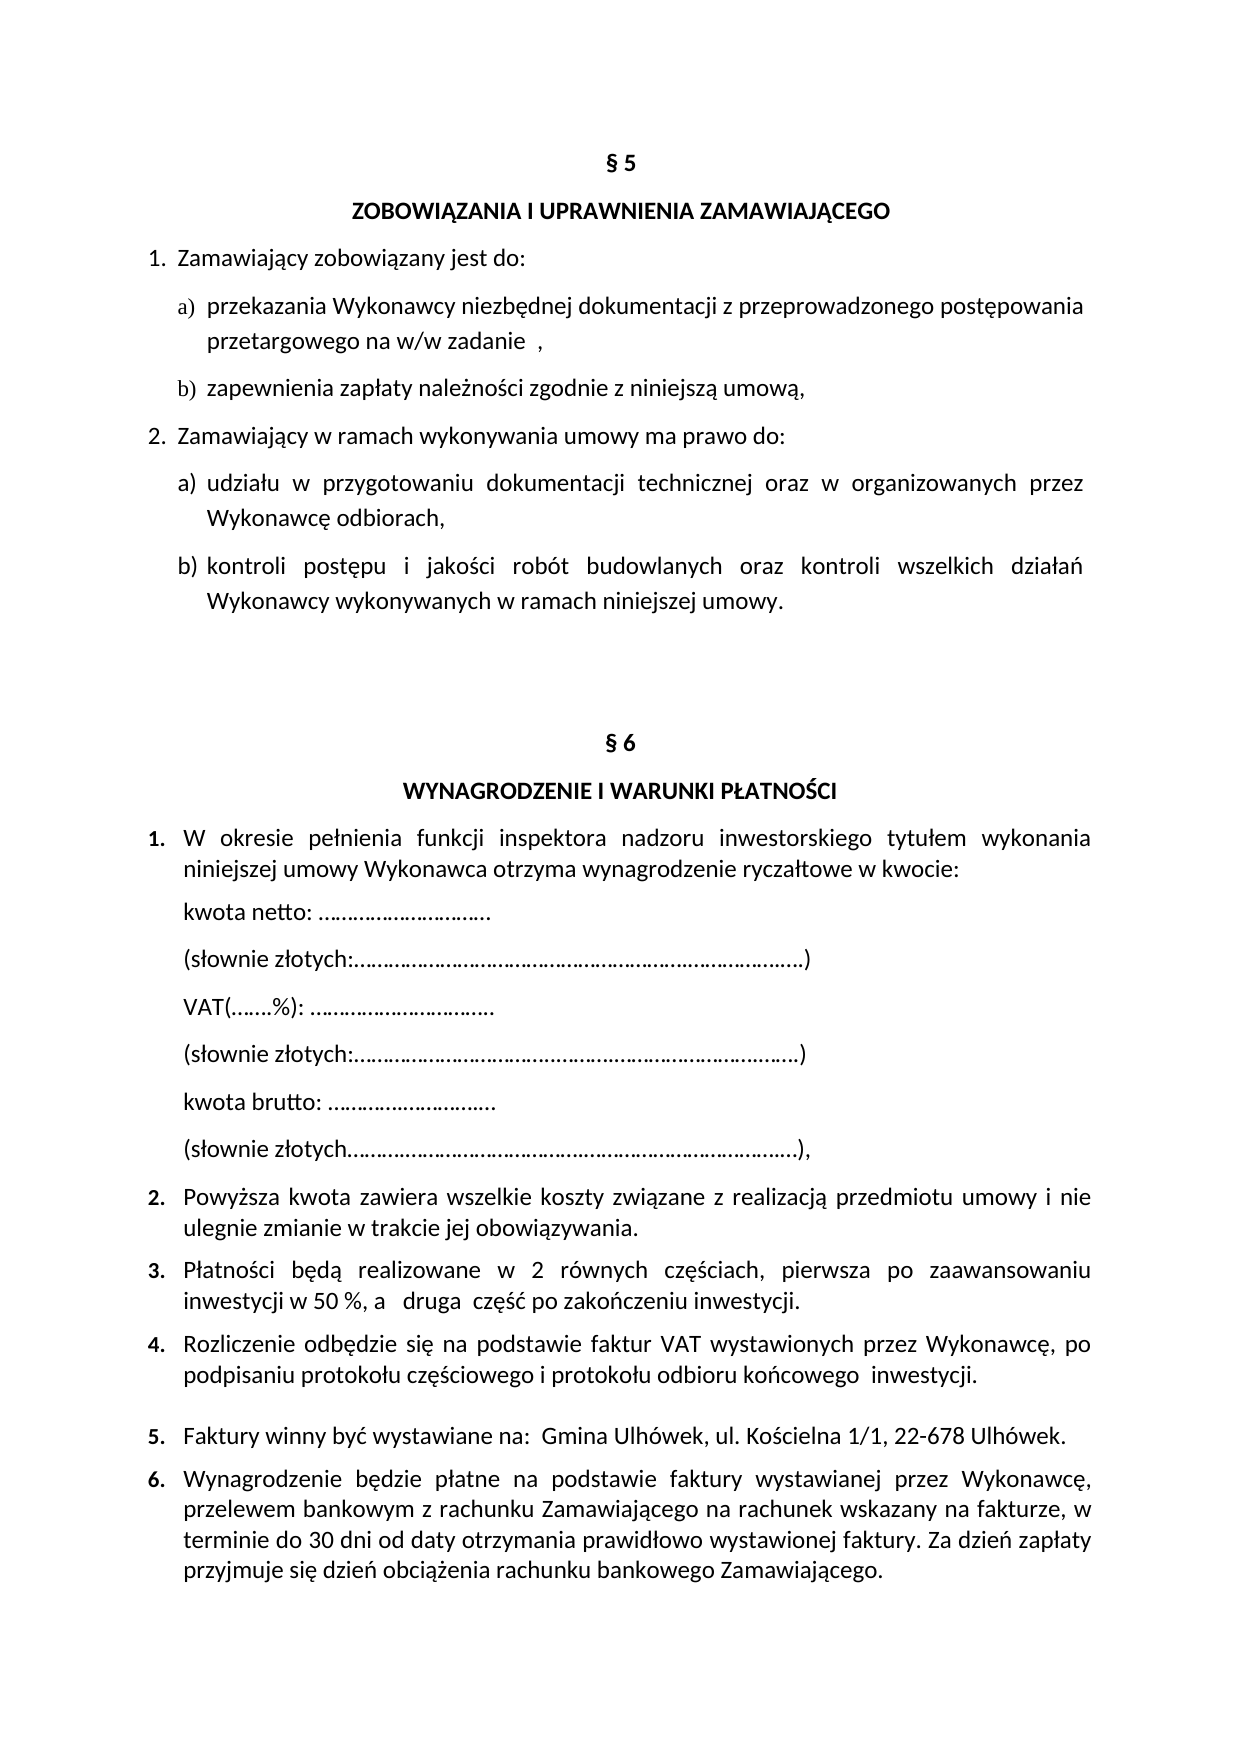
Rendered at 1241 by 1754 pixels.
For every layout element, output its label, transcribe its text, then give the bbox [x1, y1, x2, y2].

text kwota netto: ………………………… [183, 896, 1093, 927]
list W okresie pełnienia funkcji inspektora nadzoru inwestorskiego tytułem wykonania niniejszej umowy Wykonawca otrzyma wynagrodzenie ryczałtowe w kwocie: [148, 823, 1093, 884]
text (słownie złotych:……………………………..……….…………………….…….) [183, 1039, 1093, 1069]
list Faktury winny być wystawiane na: Gmina Ulhówek, ul. Kościelna 1/1, 22-678 Ulhówek. [148, 1420, 1093, 1450]
list Rozliczenie odbędzie się na podstawie faktur VAT wystawionych przez Wykonawcę, po podpisaniu protokołu częściowego i protokołu odbioru końcowego inwestycji. [148, 1328, 1093, 1389]
list zapewnienia zapłaty należności zgodnie z niniejszą umową, [177, 373, 1085, 403]
list Wynagrodzenie będzie płatne na podstawie faktury wystawianej przez Wykonawcę, przelewem bankowym z rachunku Zamawiającego na rachunek wskazany na fakturze, w terminie do 30 dni od daty otrzymania prawidłowo wystawionej faktury. Za dzień zapłaty przyjmuje się dzień obciążenia rachunku bankowego Zamawiającego. [148, 1463, 1093, 1585]
list Powyższa kwota zawiera wszelkie koszty związane z realizacją przedmiotu umowy i nie ulegnie zmianie w trakcie jej obowiązywania. [148, 1181, 1093, 1242]
text VAT(…….%): ………………………….. [183, 991, 1093, 1022]
list Zamawiający zobowiązany jest do: [148, 243, 1085, 273]
text (słownie złotych……….………………………….…………………………….…), [183, 1134, 1093, 1164]
text § 5 [148, 148, 1094, 178]
text WYNAGRODZENIE I WARUNKI PŁATNOŚCI [148, 775, 1093, 806]
list Zamawiający w ramach wykonywania umowy ma prawo do: [148, 420, 1085, 451]
list przekazania Wykonawcy niezbędnej dokumentacji z przeprowadzonego postępowania przetargowego na w/w zadanie , [177, 290, 1085, 356]
text kwota brutto: ………….………….… [183, 1086, 1093, 1117]
list Płatności będą realizowane w 2 równych częściach, pierwsza po zaawansowaniu inwestycji w 50 %, a druga część po zakończeniu inwestycji. [148, 1255, 1093, 1316]
list kontroli postępu i jakości robót budowlanych oraz kontroli wszelkich działań Wykonawcy wykonywanych w ramach niniejszej umowy. [177, 550, 1085, 616]
text ZOBOWIĄZANIA I UPRAWNIENIA ZAMAWIAJĄCEGO [148, 195, 1094, 226]
list udziału w przygotowaniu dokumentacji technicznej oraz w organizowanych przez Wykonawcę odbiorach, [177, 468, 1085, 533]
text § 6 [148, 728, 1093, 758]
text (słownie złotych:………………………………………………….…………….….) [183, 944, 1093, 974]
